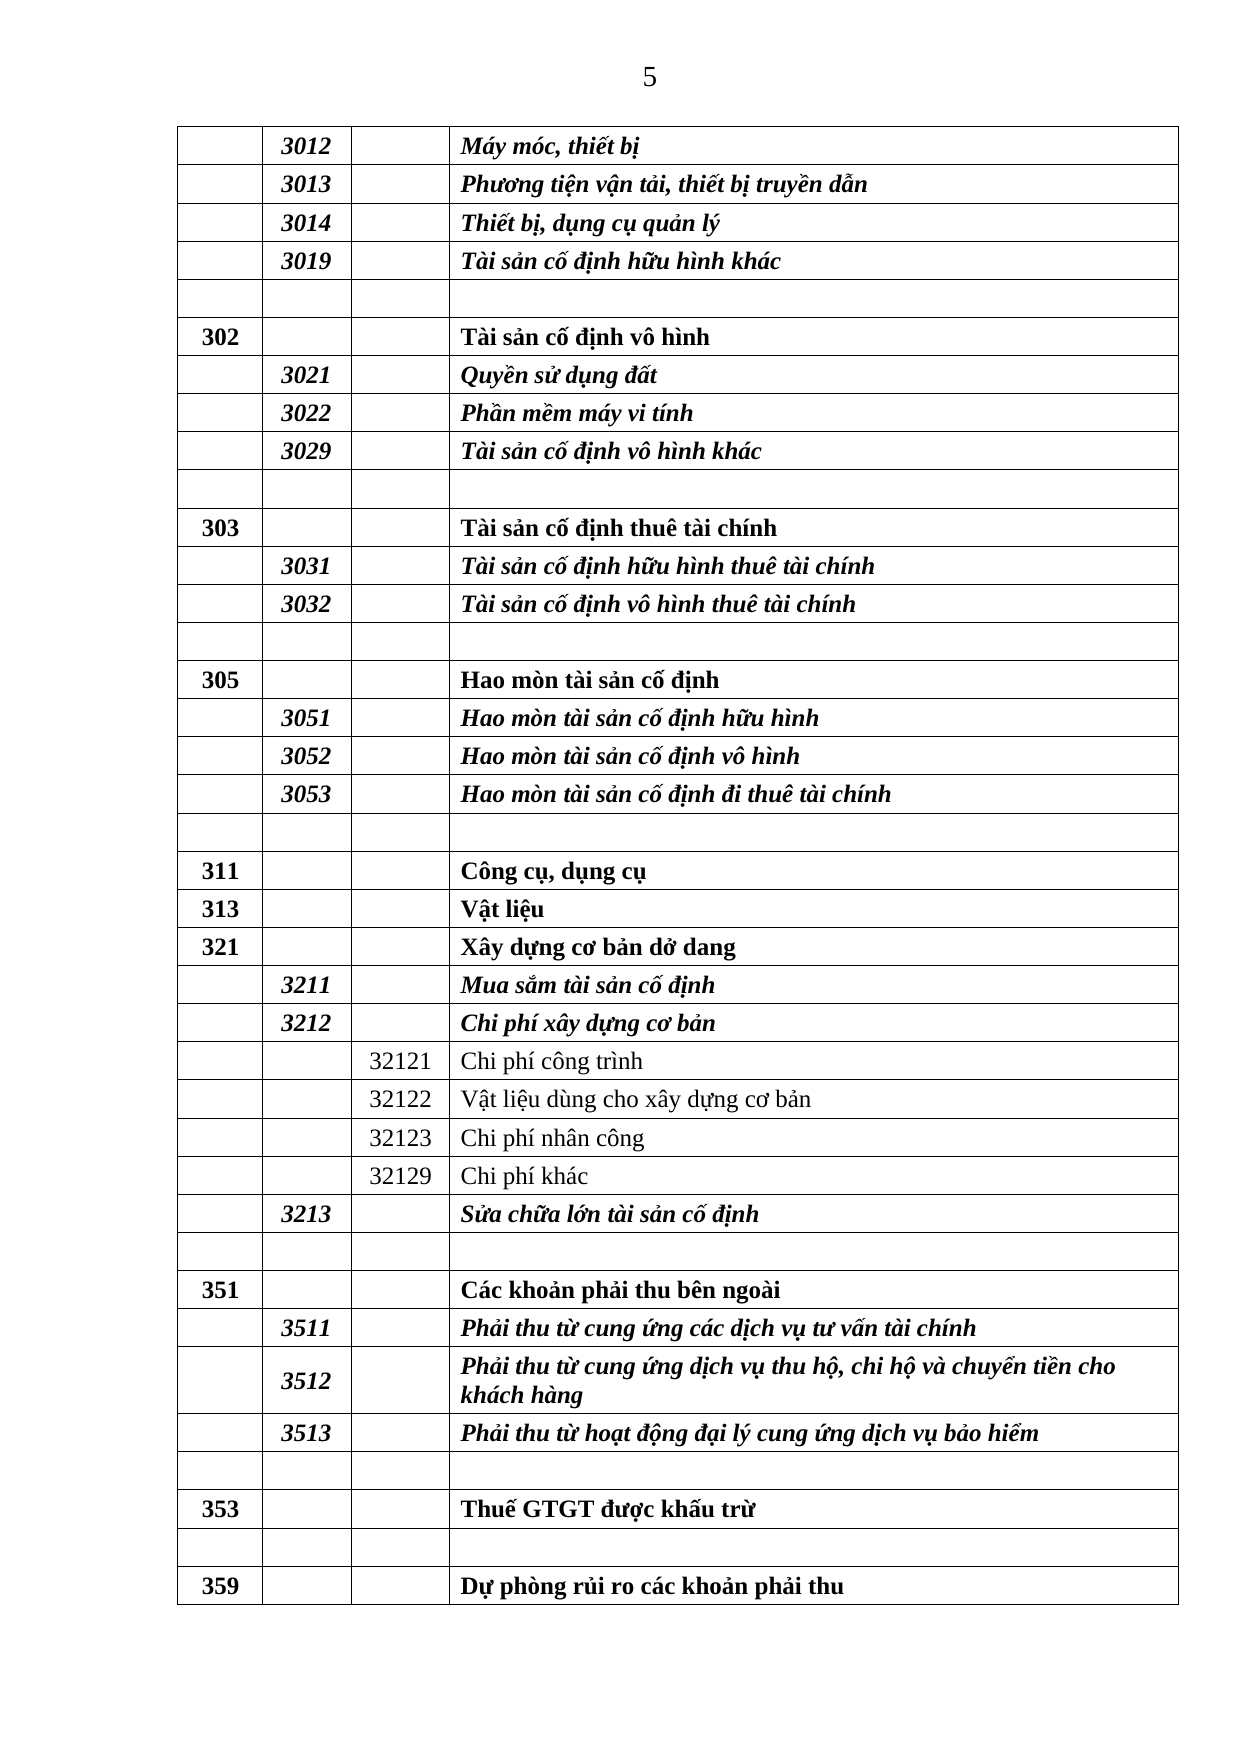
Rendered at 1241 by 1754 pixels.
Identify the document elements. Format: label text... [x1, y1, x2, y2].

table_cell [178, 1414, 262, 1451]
table_cell [178, 280, 262, 317]
table_cell 3019 [263, 242, 351, 279]
table_cell [178, 394, 262, 431]
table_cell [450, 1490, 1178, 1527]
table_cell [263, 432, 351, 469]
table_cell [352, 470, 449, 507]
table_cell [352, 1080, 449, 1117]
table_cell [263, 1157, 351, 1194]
table_cell [352, 356, 449, 393]
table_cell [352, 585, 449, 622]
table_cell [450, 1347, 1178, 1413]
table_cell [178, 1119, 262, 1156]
table_cell Phần mềm máy vi tính [450, 394, 1178, 431]
table_cell [178, 165, 262, 202]
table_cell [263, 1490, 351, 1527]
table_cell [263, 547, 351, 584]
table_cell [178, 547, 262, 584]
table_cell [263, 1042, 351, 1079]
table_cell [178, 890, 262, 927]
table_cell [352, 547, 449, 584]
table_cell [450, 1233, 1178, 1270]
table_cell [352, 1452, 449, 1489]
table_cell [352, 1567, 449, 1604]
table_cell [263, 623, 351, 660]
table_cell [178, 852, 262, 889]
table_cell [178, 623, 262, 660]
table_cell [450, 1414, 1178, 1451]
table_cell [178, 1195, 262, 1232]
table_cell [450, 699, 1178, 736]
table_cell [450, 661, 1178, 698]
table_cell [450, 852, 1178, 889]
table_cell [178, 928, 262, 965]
table_cell Máy móc, thiết bị [450, 127, 1178, 164]
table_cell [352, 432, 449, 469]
table_cell 3022 [263, 394, 351, 431]
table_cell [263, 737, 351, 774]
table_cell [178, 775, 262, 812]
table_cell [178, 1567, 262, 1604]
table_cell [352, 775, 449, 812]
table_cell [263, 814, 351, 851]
table_cell Tài sản cố định vô hình [450, 318, 1178, 355]
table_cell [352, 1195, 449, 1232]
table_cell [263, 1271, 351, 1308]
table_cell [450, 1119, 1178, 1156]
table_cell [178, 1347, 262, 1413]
table_cell [352, 165, 449, 202]
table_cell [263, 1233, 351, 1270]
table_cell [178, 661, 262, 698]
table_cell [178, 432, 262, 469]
table_cell [178, 127, 262, 164]
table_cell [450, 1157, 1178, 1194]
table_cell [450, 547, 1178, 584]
table_cell Quyền sử dụng đất [450, 356, 1178, 393]
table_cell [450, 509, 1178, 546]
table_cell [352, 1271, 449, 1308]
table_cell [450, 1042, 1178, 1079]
table_cell [178, 204, 262, 241]
table_cell Thiết bị, dụng cụ quản lý [450, 204, 1178, 241]
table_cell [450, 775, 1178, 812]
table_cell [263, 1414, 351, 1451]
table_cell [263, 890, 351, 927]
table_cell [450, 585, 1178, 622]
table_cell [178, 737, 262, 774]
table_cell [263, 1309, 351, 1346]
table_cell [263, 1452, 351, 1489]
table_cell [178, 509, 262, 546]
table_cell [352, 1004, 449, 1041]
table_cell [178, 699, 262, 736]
table_cell 3012 [263, 127, 351, 164]
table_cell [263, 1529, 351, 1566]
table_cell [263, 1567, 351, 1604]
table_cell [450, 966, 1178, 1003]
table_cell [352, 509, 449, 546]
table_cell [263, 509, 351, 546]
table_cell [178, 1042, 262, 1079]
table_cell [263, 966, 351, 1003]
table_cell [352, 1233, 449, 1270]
table_cell 3013 [263, 165, 351, 202]
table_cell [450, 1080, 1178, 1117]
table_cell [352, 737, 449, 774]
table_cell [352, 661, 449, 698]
table_cell [352, 127, 449, 164]
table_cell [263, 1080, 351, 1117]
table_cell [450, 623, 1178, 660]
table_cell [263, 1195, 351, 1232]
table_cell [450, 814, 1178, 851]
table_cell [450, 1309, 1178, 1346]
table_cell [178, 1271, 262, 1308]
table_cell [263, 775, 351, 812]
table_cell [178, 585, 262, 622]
table_cell [352, 242, 449, 279]
table_cell Tài sản cố định hữu hình khác [450, 242, 1178, 279]
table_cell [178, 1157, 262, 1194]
table_cell [352, 394, 449, 431]
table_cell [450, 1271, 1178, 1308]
table_cell 3021 [263, 356, 351, 393]
table_cell [352, 280, 449, 317]
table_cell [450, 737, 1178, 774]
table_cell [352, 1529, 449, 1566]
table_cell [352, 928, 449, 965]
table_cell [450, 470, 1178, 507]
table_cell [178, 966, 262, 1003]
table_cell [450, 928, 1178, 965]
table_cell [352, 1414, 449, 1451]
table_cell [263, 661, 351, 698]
table_cell [178, 356, 262, 393]
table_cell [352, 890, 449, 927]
table_cell 3014 [263, 204, 351, 241]
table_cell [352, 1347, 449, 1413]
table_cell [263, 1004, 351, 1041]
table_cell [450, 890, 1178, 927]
table_cell [263, 280, 351, 317]
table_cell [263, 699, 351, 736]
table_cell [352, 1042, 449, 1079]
table_cell 302 [178, 318, 262, 355]
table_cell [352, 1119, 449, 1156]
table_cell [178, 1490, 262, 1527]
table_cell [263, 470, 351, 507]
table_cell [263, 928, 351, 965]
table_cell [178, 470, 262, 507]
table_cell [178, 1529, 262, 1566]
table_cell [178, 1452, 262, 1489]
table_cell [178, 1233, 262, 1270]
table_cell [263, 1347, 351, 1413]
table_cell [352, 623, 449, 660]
table_cell Phương tiện vận tải, thiết bị truyền dẫn [450, 165, 1178, 202]
table_cell [352, 318, 449, 355]
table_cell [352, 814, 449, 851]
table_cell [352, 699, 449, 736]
table_cell [178, 242, 262, 279]
table_cell [352, 204, 449, 241]
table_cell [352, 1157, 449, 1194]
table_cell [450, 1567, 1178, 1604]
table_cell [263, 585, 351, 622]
table_cell [263, 318, 351, 355]
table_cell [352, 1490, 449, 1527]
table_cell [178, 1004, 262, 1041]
table_cell [450, 280, 1178, 317]
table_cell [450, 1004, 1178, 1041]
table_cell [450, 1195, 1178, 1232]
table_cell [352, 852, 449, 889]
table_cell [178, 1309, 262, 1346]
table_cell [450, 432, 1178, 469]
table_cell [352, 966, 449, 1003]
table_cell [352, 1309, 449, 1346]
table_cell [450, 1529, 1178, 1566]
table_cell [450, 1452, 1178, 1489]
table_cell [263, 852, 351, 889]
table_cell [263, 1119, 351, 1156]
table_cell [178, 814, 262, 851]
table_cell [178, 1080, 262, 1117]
